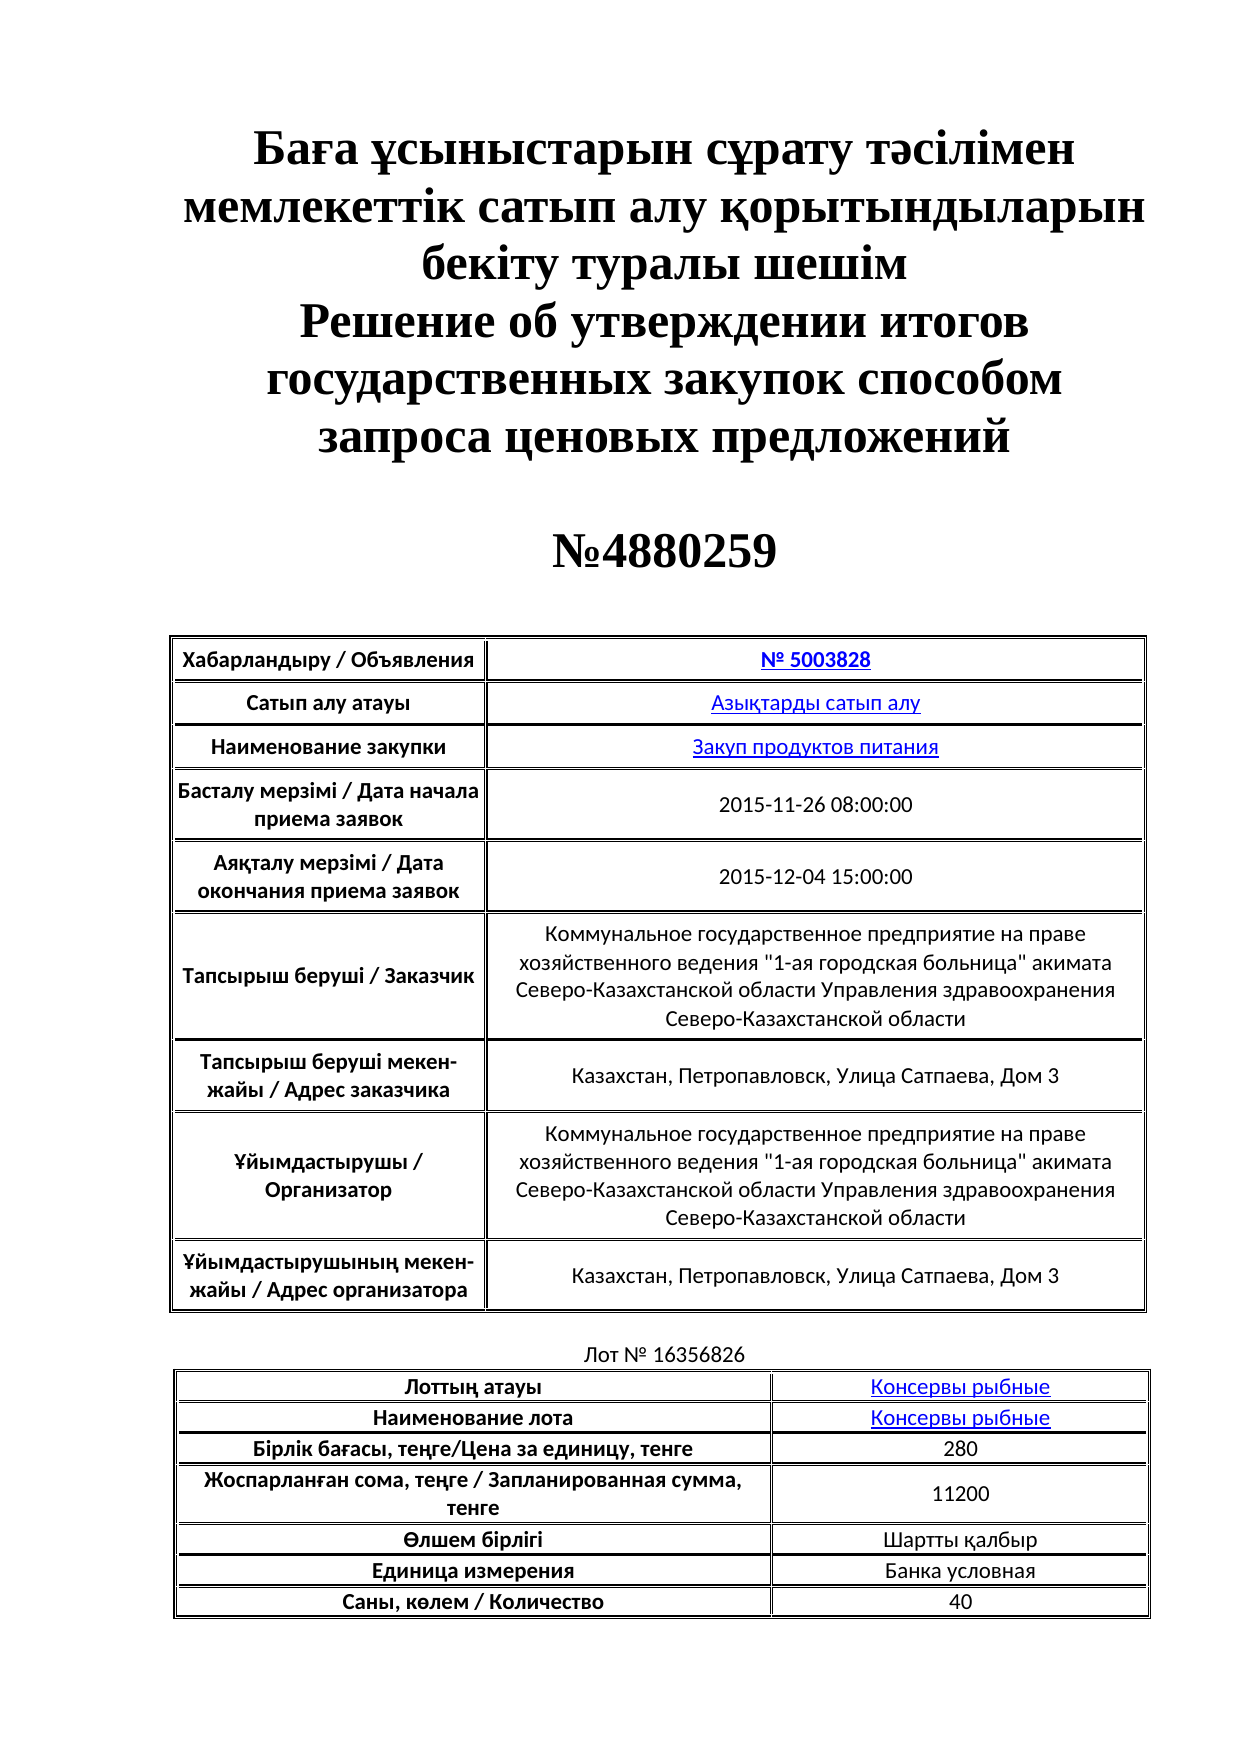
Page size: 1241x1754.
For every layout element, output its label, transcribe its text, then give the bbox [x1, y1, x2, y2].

table_cell Ұйымдастырушы / Организатор [171, 1110, 486, 1237]
table_cell Сатып алу атауы [173, 679, 484, 723]
table_cell 2015-11-26 08:00:00 [486, 767, 1145, 838]
table_cell Банка условная [773, 1553, 1149, 1584]
table_cell Өлшем бірлігі [175, 1522, 771, 1553]
text Лот № 16356826 [177, 1312, 1152, 1368]
table_cell Тапсырыш берушi / Заказчик [173, 910, 484, 1038]
table_cell Жоспарланған сома, теңге / Запланированная сумма, тенге [177, 1462, 770, 1522]
table_cell 280 [773, 1431, 1148, 1462]
table_cell Коммунальное государственное предприятие на праве хозяйственного ведения "1-ая городская больница" акимата Северо-Казахстанской области Управления здравоохранения Северо-Казахстанской области [486, 1110, 1145, 1237]
table_cell Наименование лота [175, 1400, 771, 1431]
table_header Лоттың атауы [177, 1372, 771, 1400]
subtitle Баға ұсыныстарын сұрату тәсілімен мемлекеттік сатып алу қорытындыларын бекіту туралы шешім Решение об утверждении итогов государственных закупок способом запроса ценовых предложений №4880259 [177, 118, 1152, 578]
table_cell Закуп продуктов питания [488, 723, 1145, 767]
table_cell Саны, көлем / Количество [177, 1584, 771, 1615]
table_cell Шартты қалбыр [771, 1522, 1149, 1553]
table_cell Наименование закупки [171, 723, 484, 767]
table_cell Консервы рыбные [771, 1400, 1149, 1431]
table_cell Казахстан, Петропавловск, Улица Сатпаева, Дом 3 [488, 1038, 1145, 1110]
table_header Хабарландыру / Объявления [173, 637, 486, 679]
table_cell Коммунальное государственное предприятие на праве хозяйственного ведения "1-ая городская больница" акимата Северо-Казахстанской области Управления здравоохранения Северо-Казахстанской области [488, 910, 1144, 1038]
table_header № 5003828 [486, 639, 1144, 679]
table_cell Тапсырыш берушi мекен-жайы / Адрес заказчика [171, 1038, 484, 1110]
table_cell Аяқталу мерзімі / Дата окончания приема заявок [173, 838, 484, 910]
table_cell Ұйымдастырушының мекен-жайы / Адрес организатора [173, 1238, 486, 1309]
table_header Консервы рыбные [771, 1372, 1148, 1400]
table_cell 40 [771, 1584, 1148, 1615]
table_cell Бірлік бағасы, теңге/Цена за единицу, тенге [177, 1431, 770, 1462]
table_cell 11200 [773, 1462, 1148, 1522]
table_cell Азықтарды сатып алу [488, 679, 1144, 723]
table_cell Басталу мерзімі / Дата начала приема заявок [171, 767, 486, 838]
table_cell Казахстан, Петропавловск, Улица Сатпаева, Дом 3 [486, 1238, 1144, 1309]
table_cell Единица измерения [175, 1553, 770, 1584]
table_cell 2015-12-04 15:00:00 [488, 838, 1144, 910]
